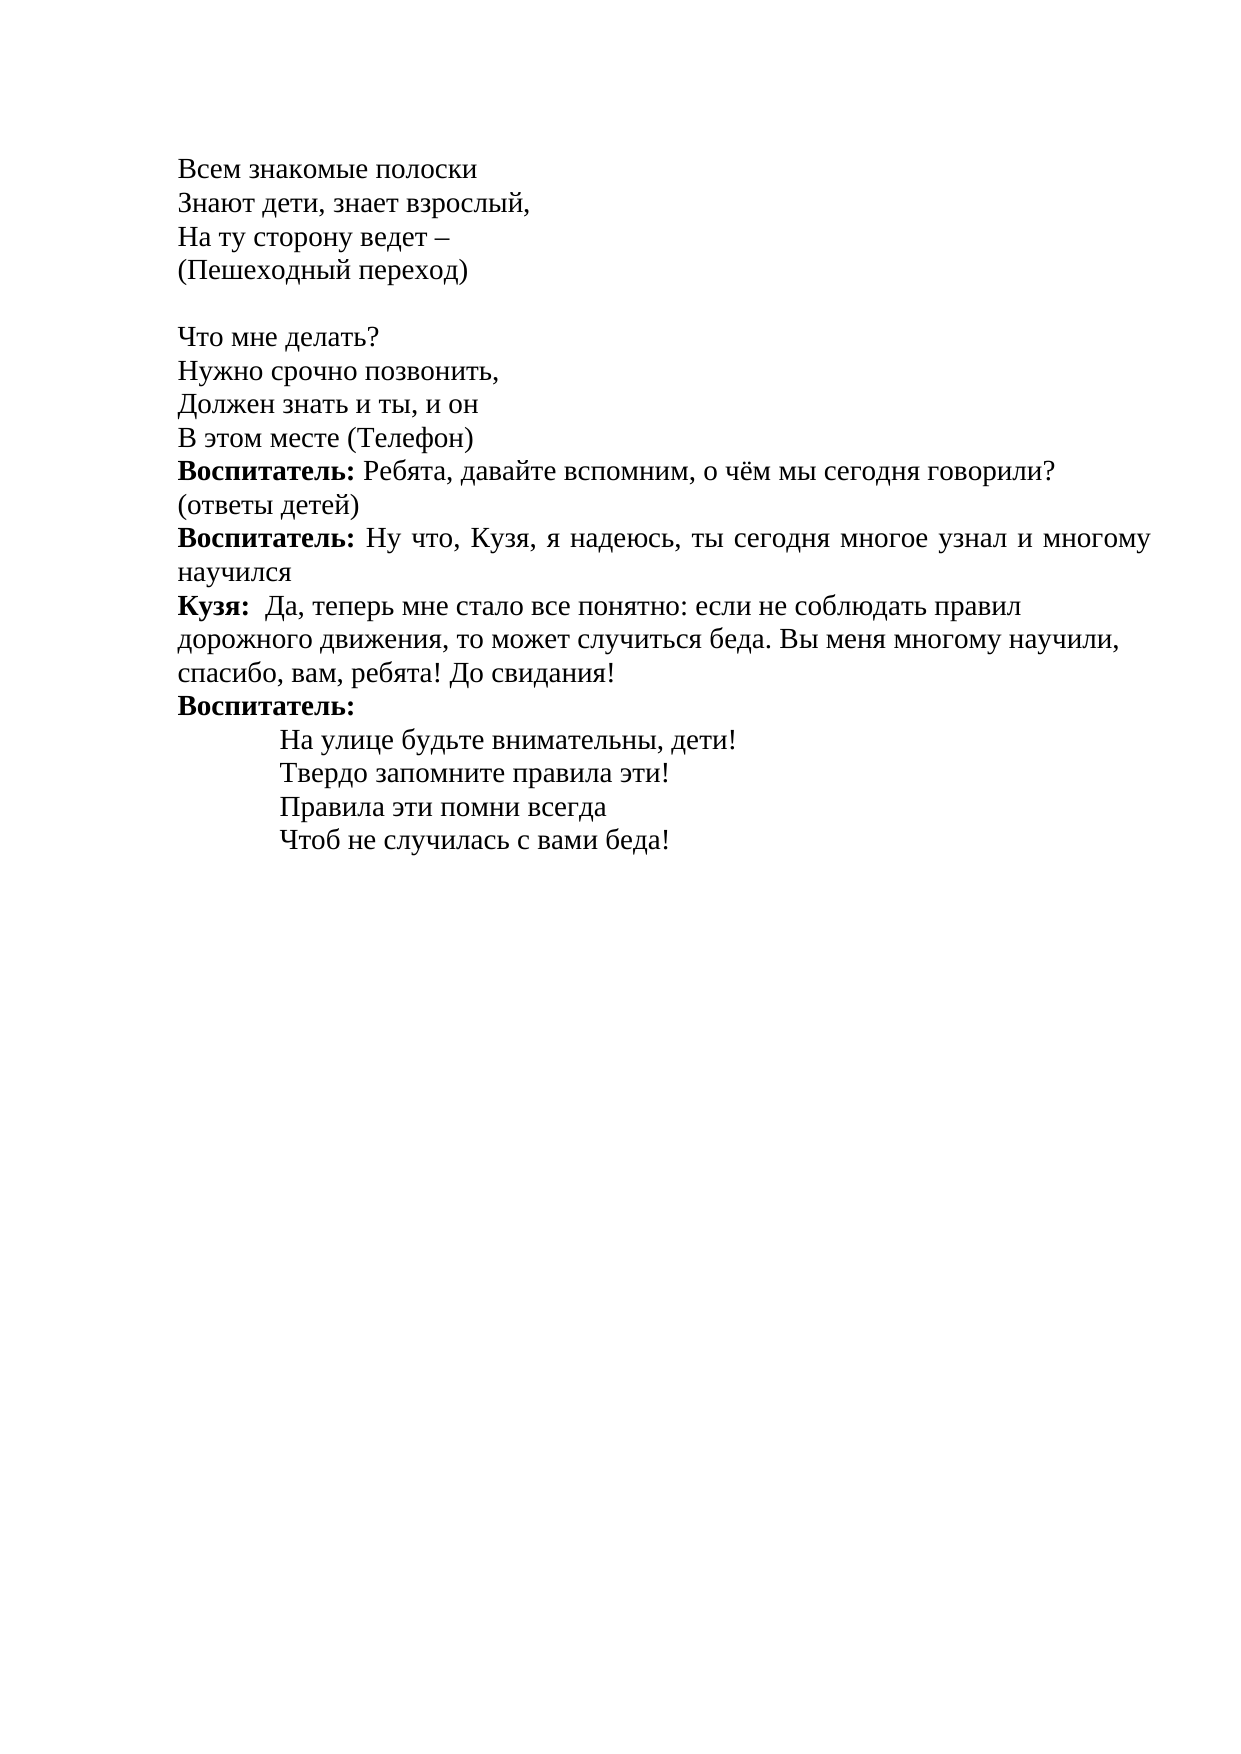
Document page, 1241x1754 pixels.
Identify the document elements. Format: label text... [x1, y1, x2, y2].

text Должен знать и ты, и он [177, 386, 1152, 420]
text Чтоб не случилась с вами беда! [177, 822, 1152, 856]
text В этом месте (Телефон) [177, 420, 1152, 453]
text Воспитатель: Ребята, давайте вспомним, о чём мы сегодня говорили? [177, 453, 1152, 487]
text Знают дети, знает взрослый, [177, 185, 1152, 219]
text (Пешеходный переход) [177, 252, 1152, 286]
text Нужно срочно позвонить, [177, 353, 1152, 386]
text Правила эти помни всегда [177, 789, 1152, 822]
text Всем знакомые полоски [177, 152, 1152, 185]
text На ту сторону ведет – [177, 219, 1152, 252]
text Твердо запомните правила эти! [177, 755, 1152, 789]
text Что мне делать? [177, 319, 1152, 353]
text Воспитатель: Ну что, Кузя, я надеюсь, ты сегодня многое узнал и многому научился [177, 521, 1152, 588]
text (ответы детей) [177, 487, 1152, 521]
text На улице будьте внимательны, дети! [177, 722, 1152, 755]
text Кузя: Да, теперь мне стало все понятно: если не соблюдать правил дорожного движения, то может случиться беда. Вы меня многому научили, спасибо, вам, ребята! До свидания! [177, 588, 1152, 688]
text Воспитатель: [177, 688, 1152, 722]
